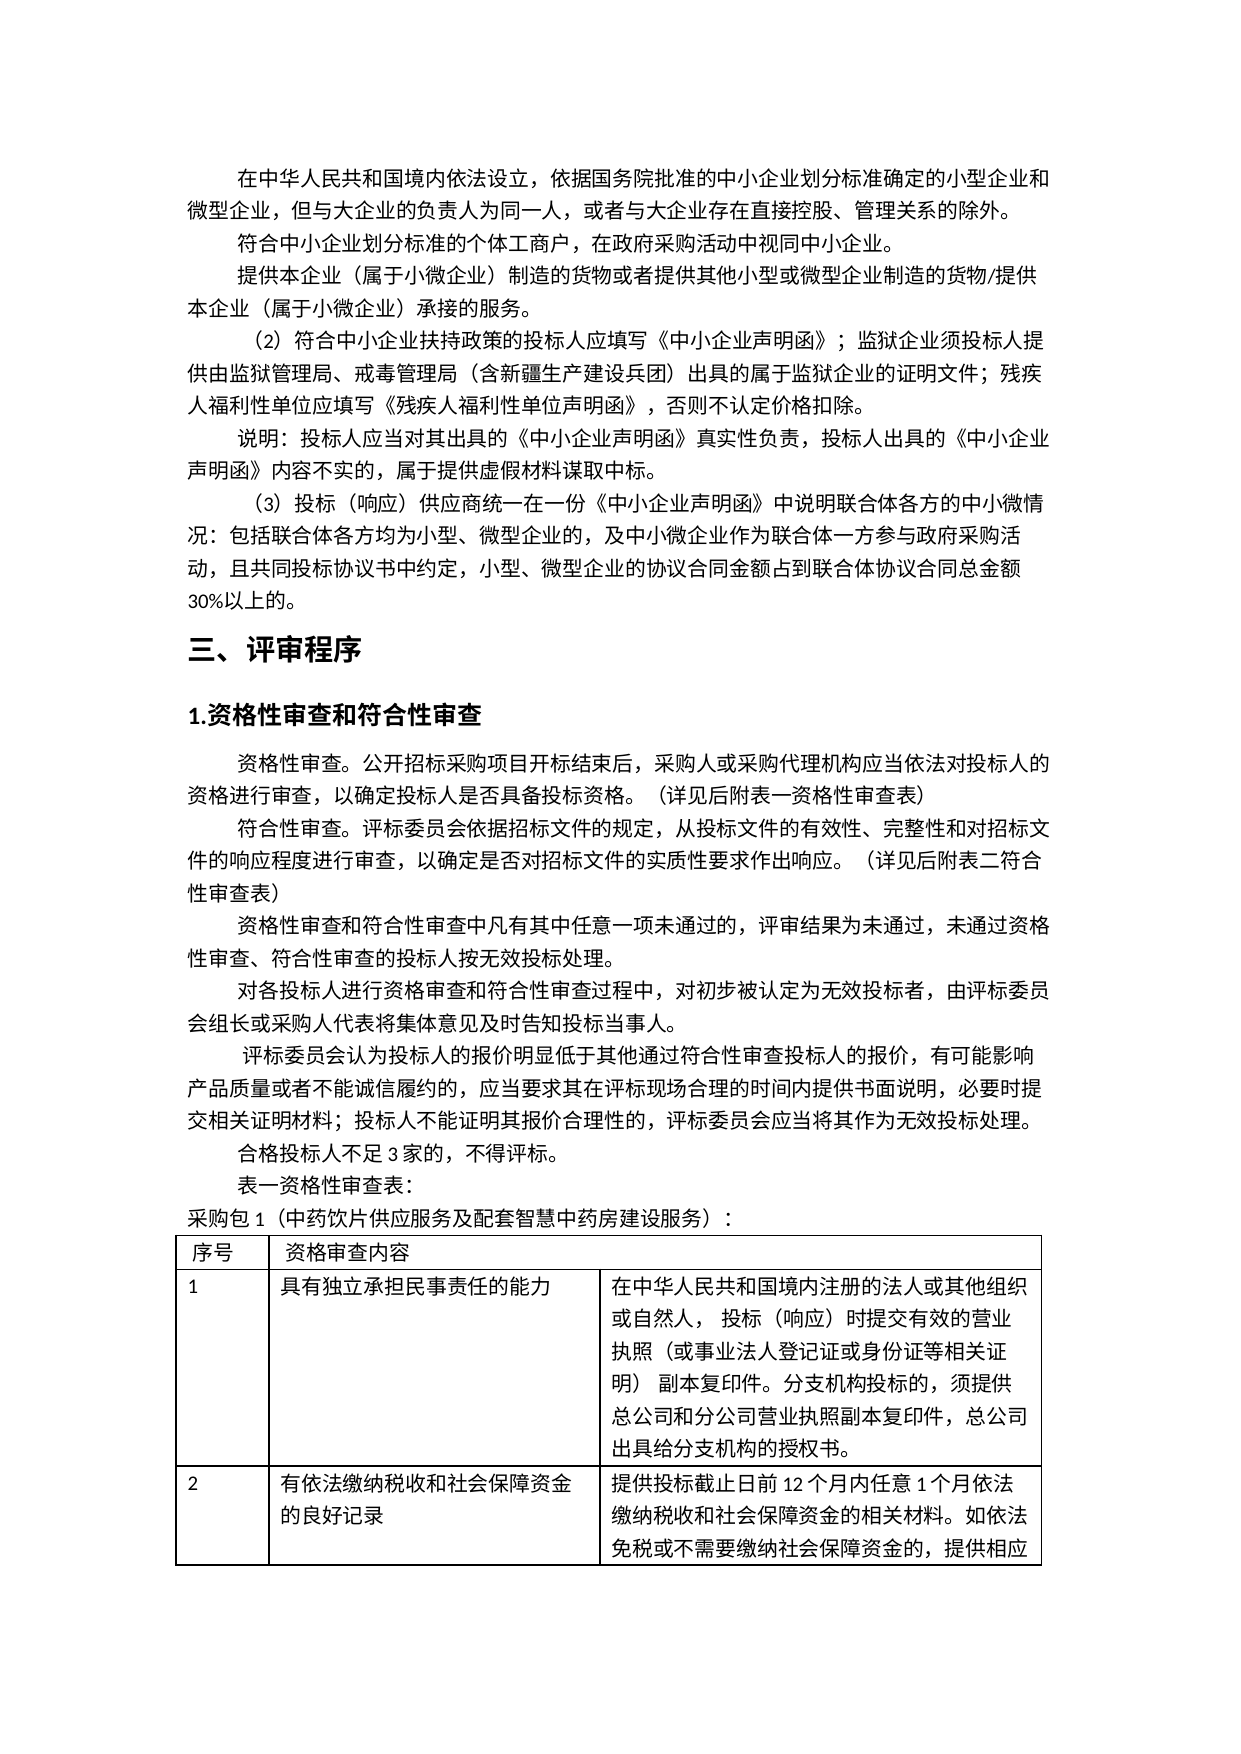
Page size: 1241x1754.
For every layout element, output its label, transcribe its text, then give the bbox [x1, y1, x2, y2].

text 1.资格性审查和符合性审查 [187, 682, 1053, 747]
table_cell 在中华人民共和国境内注册的法人或其他组织或自然人， 投标（响应）时提交有效的营业执照（或事业法人登记证或身份证等相关证明） 副本复印件。分支机构投标的，须提供总公司和分公司营业执照副本复印件，总公司出具给分支机构的授权书。 [601, 1270, 1041, 1465]
text 资格性审查和符合性审查中凡有其中任意一项未通过的，评审结果为未通过，未通过资格性审查、符合性审查的投标人按无效投标处理。 [187, 909, 1053, 974]
text 三、评审程序 [187, 617, 1053, 682]
text 符合性审查。评标委员会依据招标文件的规定，从投标文件的有效性、完整性和对招标文件的响应程度进行审查，以确定是否对招标文件的实质性要求作出响应。（详见后附表二符合性审查表） [187, 812, 1053, 909]
text 资格性审查。公开招标采购项目开标结束后，采购人或采购代理机构应当依法对投标人的资格进行审查，以确定投标人是否具备投标资格。（详见后附表一资格性审查表） [187, 747, 1053, 812]
text 评标委员会认为投标人的报价明显低于其他通过符合性审查投标人的报价，有可能影响产品质量或者不能诚信履约的，应当要求其在评标现场合理的时间内提供书面说明，必要时提交相关证明材料；投标人不能证明其报价合理性的，评标委员会应当将其作为无效投标处理。 [187, 1039, 1053, 1137]
text 在中华人民共和国境内依法设立，依据国务院批准的中小企业划分标准确定的小型企业和微型企业，但与大企业的负责人为同一人，或者与大企业存在直接控股、管理关系的除外。 [187, 162, 1053, 227]
table_header 序号 [177, 1236, 268, 1268]
table_cell 具有独立承担民事责任的能力 [270, 1270, 599, 1465]
text 说明：投标人应当对其出具的《中小企业声明函》真实性负责，投标人出具的《中小企业声明函》内容不实的，属于提供虚假材料谋取中标。 [187, 422, 1053, 487]
table_cell 1 [177, 1270, 268, 1465]
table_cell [601, 1467, 1041, 1564]
text （3）投标（响应）供应商统一在一份《中小企业声明函》中说明联合体各方的中小微情况：包括联合体各方均为小型、微型企业的，及中小微企业作为联合体一方参与政府采购活动，且共同投标协议书中约定，小型、微型企业的协议合同金额占到联合体协议合同总金额30%以上的。 [187, 487, 1053, 617]
table_header 资格审查内容 [270, 1236, 1041, 1268]
text 采购包1（中药饮片供应服务及配套智慧中药房建设服务）： [187, 1202, 1053, 1234]
text 表一资格性审查表： [187, 1169, 1053, 1202]
text 对各投标人进行资格审查和符合性审查过程中，对初步被认定为无效投标者，由评标委员会组长或采购人代表将集体意见及时告知投标当事人。 [187, 974, 1053, 1039]
text 提供本企业（属于小微企业）制造的货物或者提供其他小型或微型企业制造的货物/提供本企业（属于小微企业）承接的服务。 [187, 259, 1053, 324]
text 合格投标人不足3家的，不得评标。 [187, 1137, 1053, 1169]
text 符合中小企业划分标准的个体工商户，在政府采购活动中视同中小企业。 [187, 227, 1053, 259]
text （2）符合中小企业扶持政策的投标人应填写《中小企业声明函》；监狱企业须投标人提供由监狱管理局、戒毒管理局（含新疆生产建设兵团）出具的属于监狱企业的证明文件；残疾人福利性单位应填写《残疾人福利性单位声明函》，否则不认定价格扣除。 [187, 324, 1053, 422]
table_cell 2 [177, 1467, 268, 1564]
table_cell 有依法缴纳税收和社会保障资金的良好记录 [270, 1467, 599, 1564]
